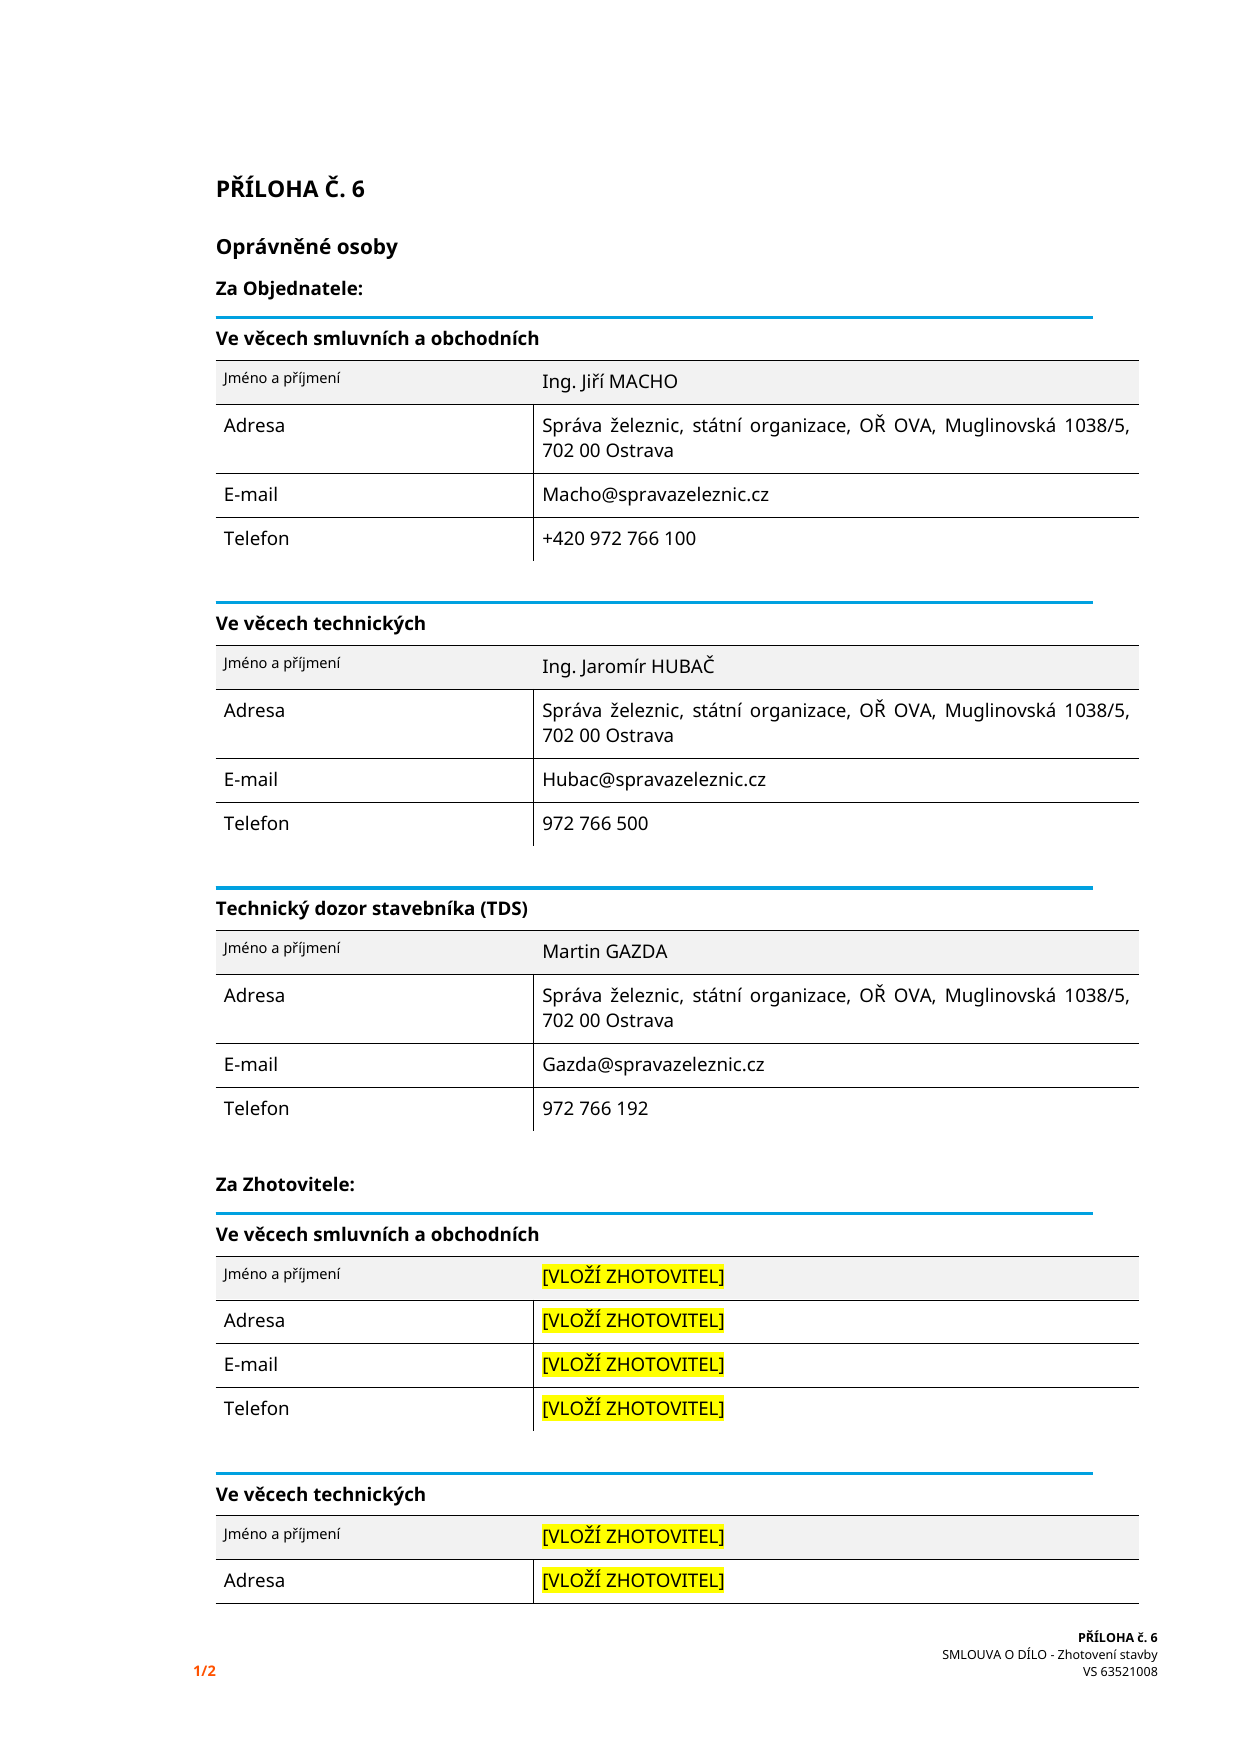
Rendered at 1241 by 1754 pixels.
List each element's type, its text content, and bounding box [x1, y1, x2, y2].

table_cell 972 766 500 [534, 803, 1139, 846]
table_cell Macho@spravazeleznic.cz [534, 474, 1139, 517]
table_cell Správa železnic, státní organizace, OŘ OVA, Muglinovská 1038/5, 702 00 Ostrava [534, 975, 1139, 1043]
text Technický dozor stavebníka (TDS) [216, 890, 1093, 921]
table_header Jméno a příjmení [216, 1516, 534, 1559]
table_cell [VLOŽÍ ZHOTOVITEL] [534, 1301, 1139, 1343]
table_cell [VLOŽÍ ZHOTOVITEL] [534, 1388, 1139, 1431]
table_header Jméno a příjmení [216, 1257, 534, 1299]
table_cell Gazda@spravazeleznic.cz [534, 1044, 1139, 1087]
text Ve věcech smluvních a obchodních [216, 1215, 1093, 1247]
table_cell Správa železnic, státní organizace, OŘ OVA, Muglinovská 1038/5, 702 00 Ostrava [534, 690, 1139, 758]
table_header Martin GAZDA [534, 931, 1139, 974]
table_header Ing. Jiří MACHO [534, 361, 1139, 404]
table_cell Telefon [216, 803, 533, 846]
text Ve věcech smluvních a obchodních [216, 319, 1093, 351]
table_header [VLOŽÍ ZHOTOVITEL] [534, 1516, 1139, 1559]
text Za Zhotovitele: [216, 1171, 1093, 1197]
table_cell Telefon [216, 518, 533, 561]
table_cell E-mail [216, 759, 533, 802]
table_cell E-mail [216, 1344, 533, 1387]
table_header Jméno a příjmení [216, 931, 534, 974]
table_cell Adresa [216, 1560, 533, 1603]
table_cell E-mail [216, 474, 533, 517]
table_cell Adresa [216, 975, 533, 1043]
table_cell [VLOŽÍ ZHOTOVITEL] [534, 1560, 1139, 1603]
text Ve věcech technických [216, 1475, 1093, 1506]
table_cell [VLOŽÍ ZHOTOVITEL] [534, 1344, 1139, 1387]
table_cell Hubac@spravazeleznic.cz [534, 759, 1139, 802]
text Oprávněné osoby [216, 232, 1093, 260]
table_header [VLOŽÍ ZHOTOVITEL] [534, 1257, 1139, 1299]
table_cell Telefon [216, 1388, 533, 1431]
table_cell E-mail [216, 1044, 533, 1087]
text Ve věcech technických [216, 604, 1093, 636]
text Příloha č. 6 [216, 172, 1093, 204]
table_cell Adresa [216, 1301, 533, 1343]
table_cell +420 972 766 100 [534, 518, 1139, 561]
table_header Jméno a příjmení [216, 361, 534, 404]
table_cell Telefon [216, 1088, 533, 1131]
table_cell 972 766 192 [534, 1088, 1139, 1131]
table_cell Správa železnic, státní organizace, OŘ OVA, Muglinovská 1038/5, 702 00 Ostrava [534, 405, 1139, 473]
table_cell Adresa [216, 690, 533, 758]
table_cell Adresa [216, 405, 533, 473]
table_header Ing. Jaromír HUBAČ [534, 646, 1139, 689]
table_header Jméno a příjmení [216, 646, 534, 689]
text Za Objednatele: [216, 276, 1093, 301]
